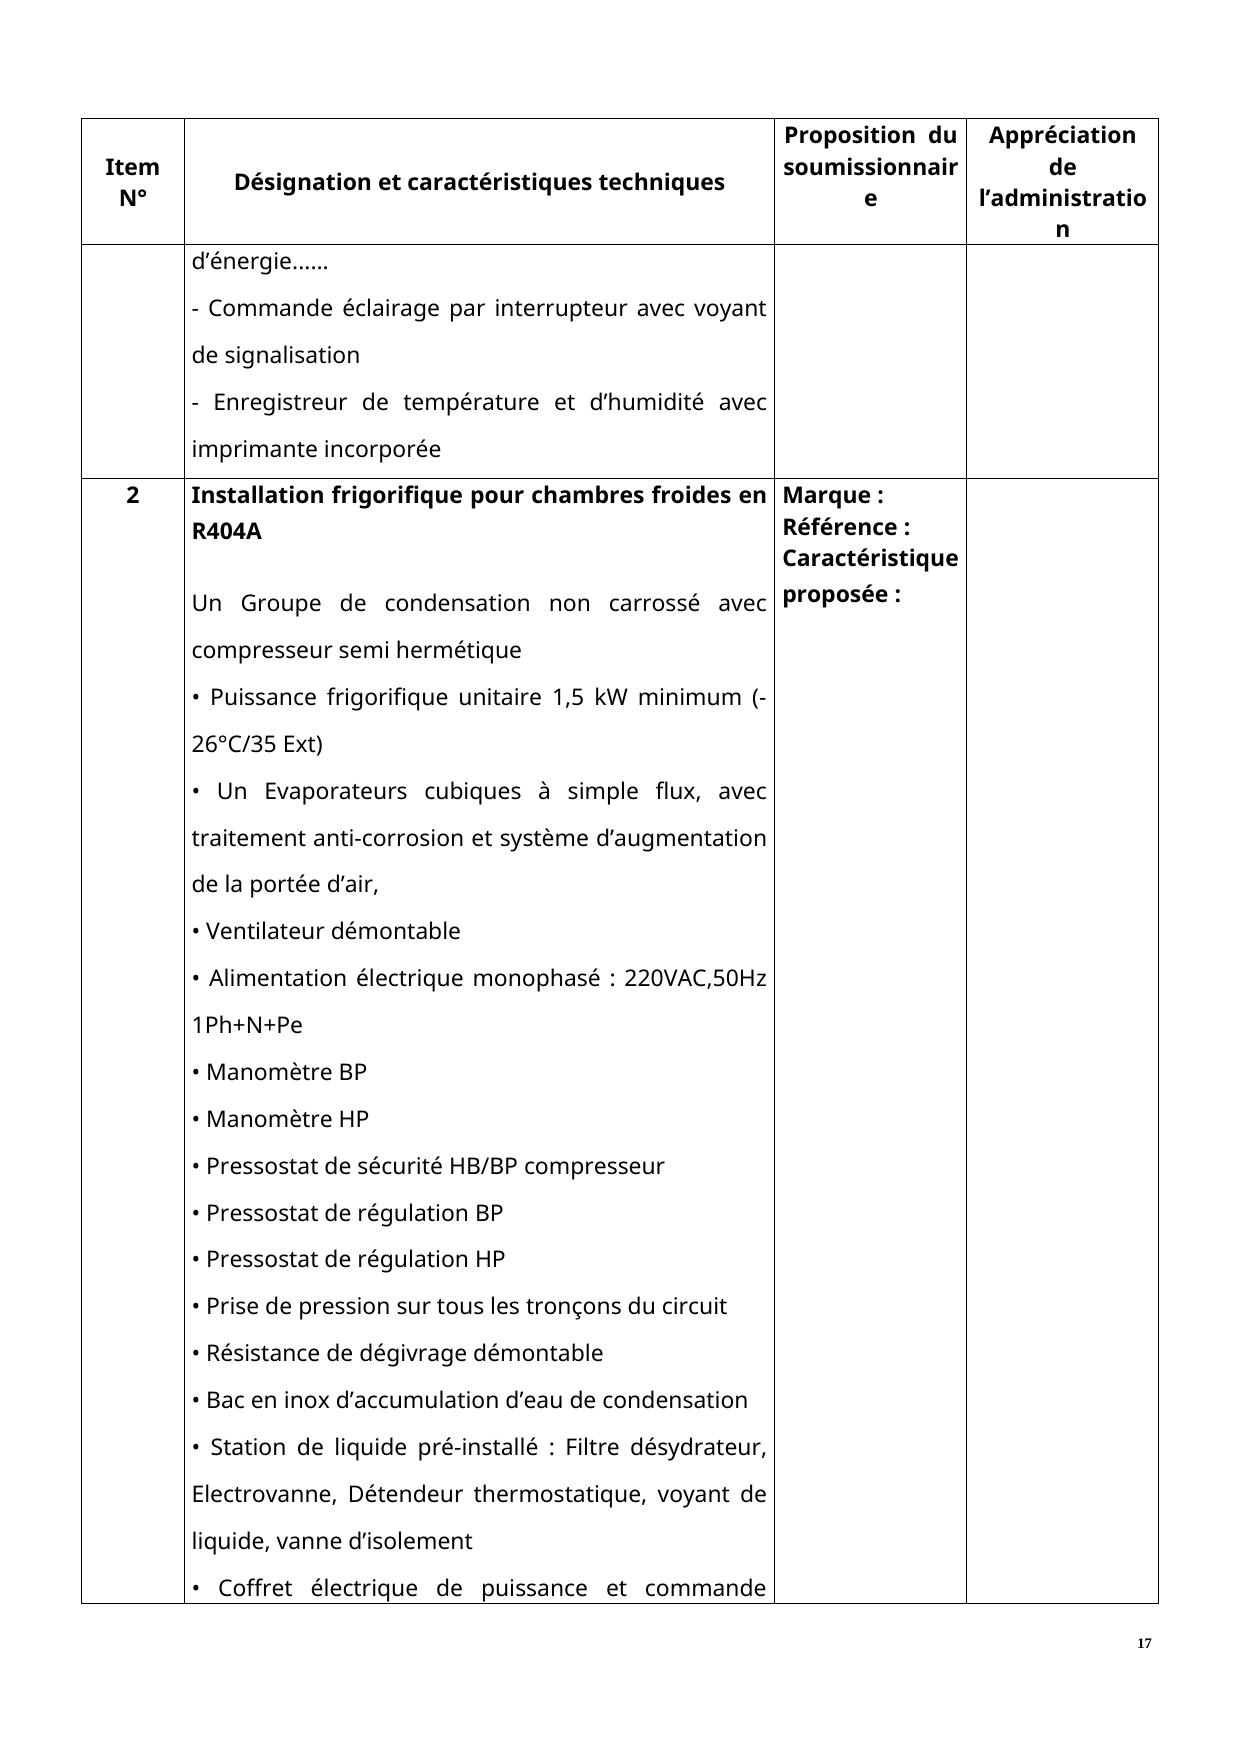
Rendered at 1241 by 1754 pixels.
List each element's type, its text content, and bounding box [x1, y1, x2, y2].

table_cell [967, 479, 1158, 1603]
table_cell [967, 245, 1158, 478]
table_cell 2 [82, 479, 184, 1603]
table_header Proposition du soumissionnaire [775, 119, 966, 244]
table_header Appréciation de l’administration [967, 119, 1158, 244]
table_cell 1 [82, 245, 184, 478]
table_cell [775, 245, 966, 478]
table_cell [185, 245, 774, 478]
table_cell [775, 479, 966, 1603]
table_header Désignation et caractéristiques techniques [185, 119, 774, 244]
table_header Item N° [82, 119, 184, 244]
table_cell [185, 479, 774, 1603]
